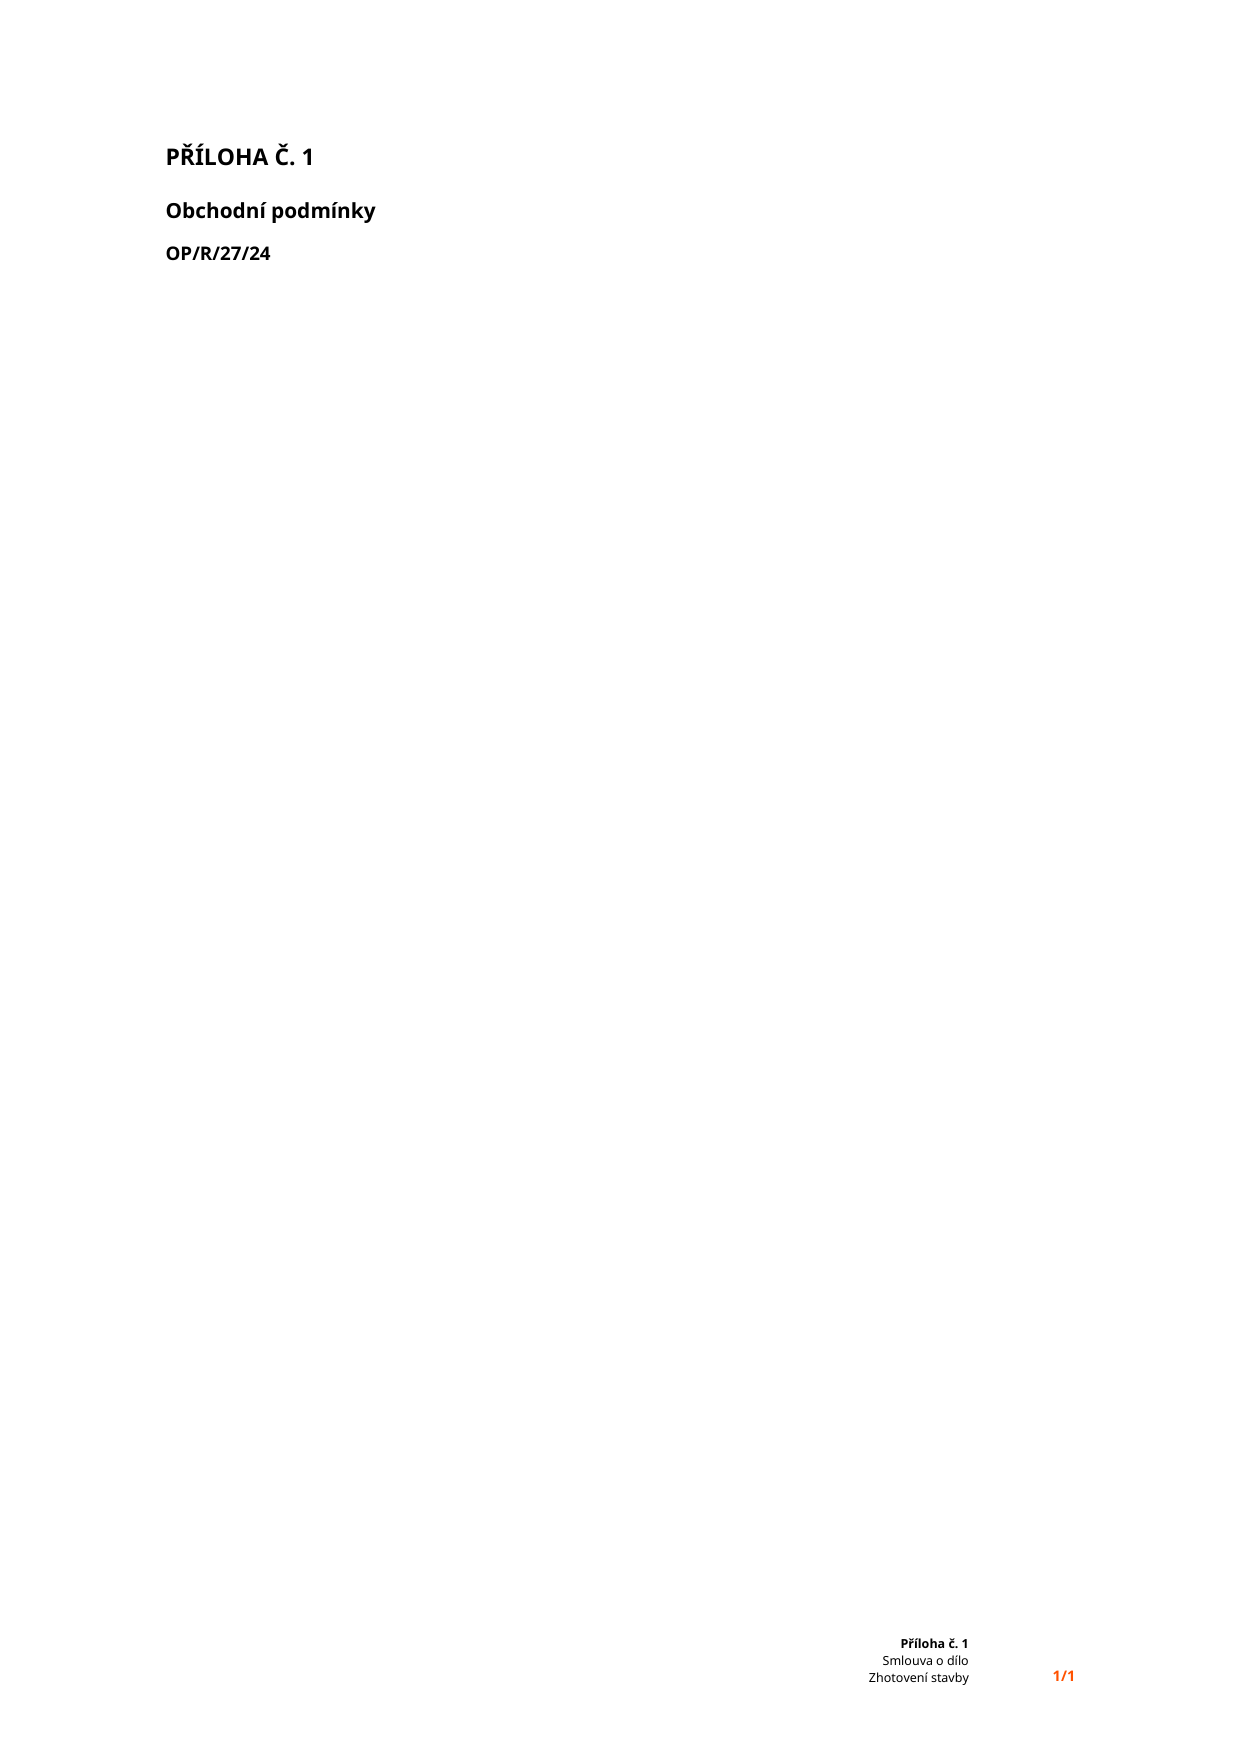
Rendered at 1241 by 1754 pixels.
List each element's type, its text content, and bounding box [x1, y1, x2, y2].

text Obchodní podmínky [165, 197, 1075, 225]
text OP/R/27/24 [165, 240, 1075, 266]
text Příloha č. 1 [165, 141, 1075, 173]
